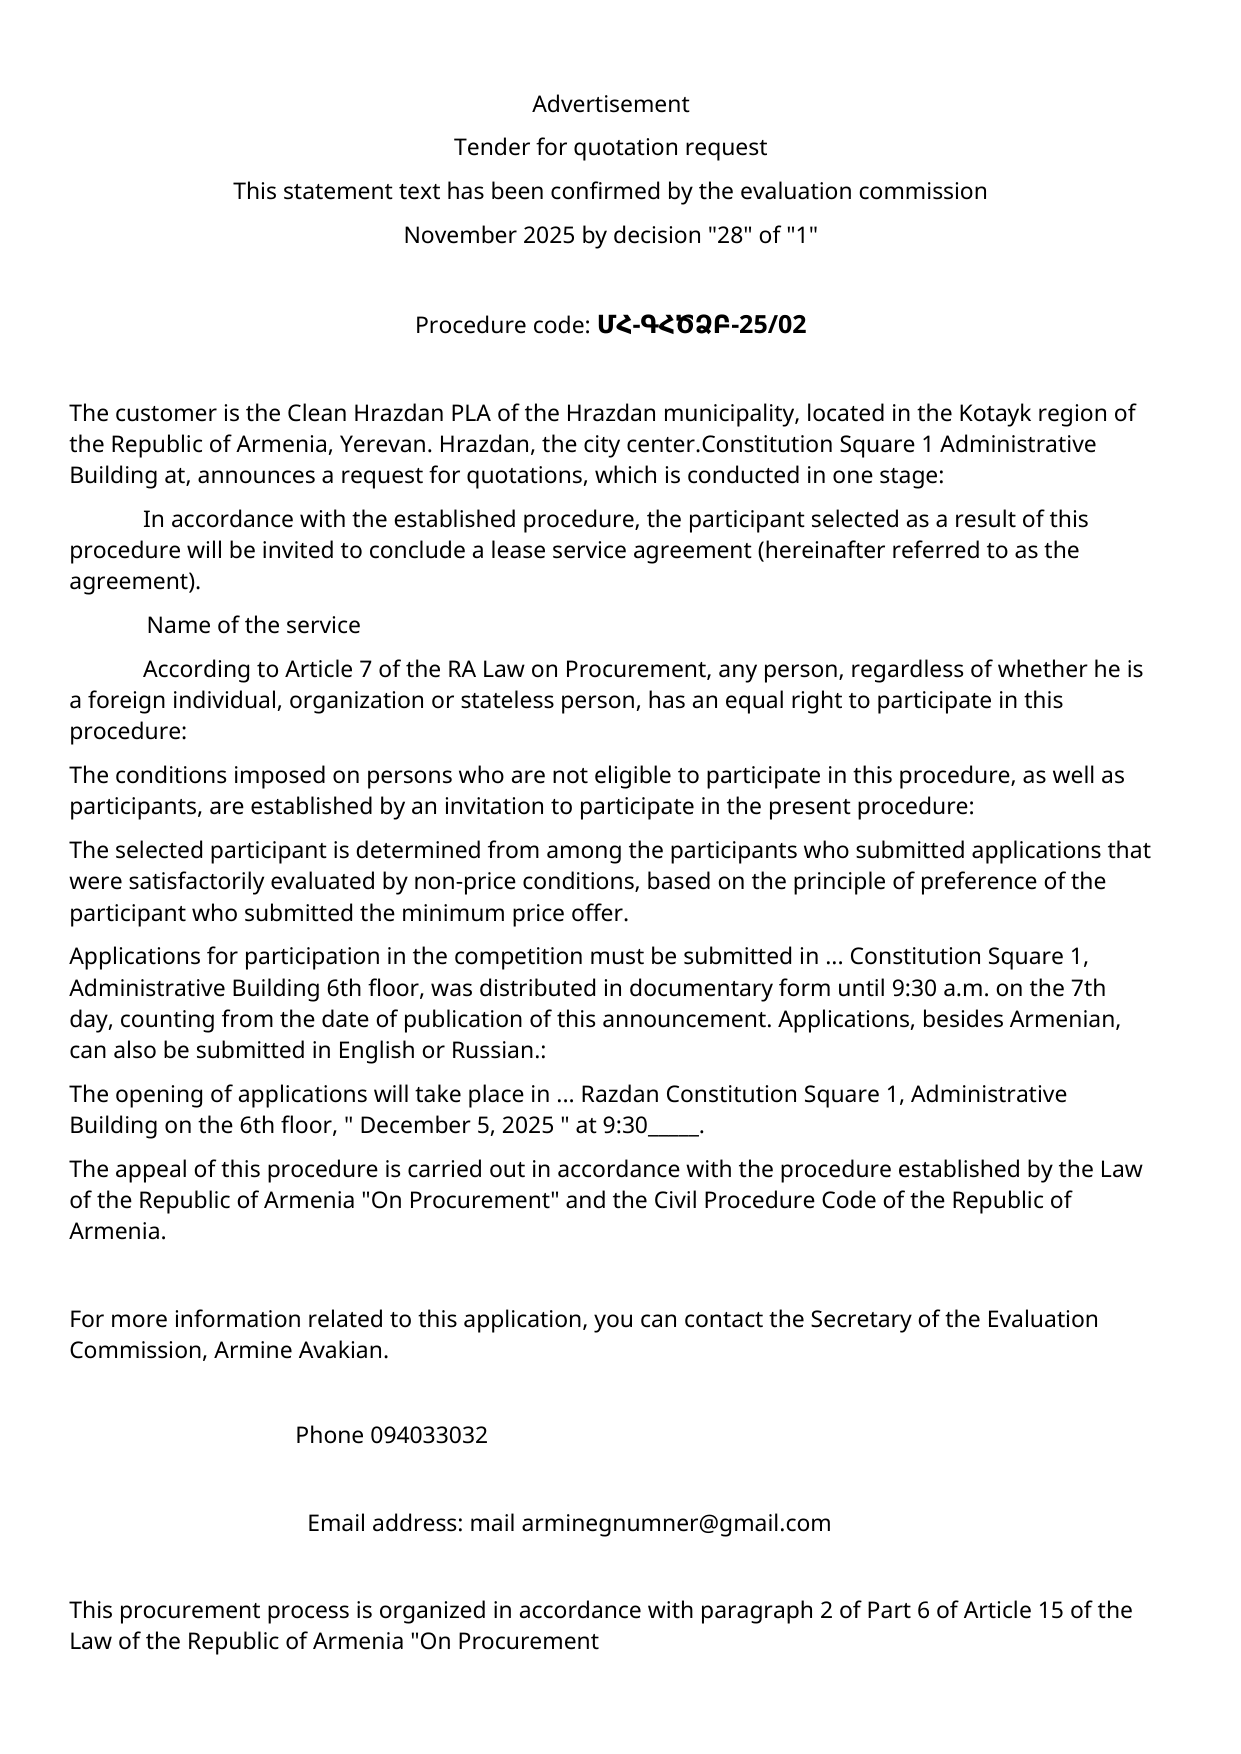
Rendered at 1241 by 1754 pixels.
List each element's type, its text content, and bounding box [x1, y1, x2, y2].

text Applications for participation in the competition must be submitted in ... Constitution Square 1, Administrative Building 6th floor, was distributed in documentary form until 9:30 a.m. on the 7th day, counting from the date of publication of this announcement. Applications, besides Armenian, can also be submitted in English or Russian.: [69, 940, 1152, 1065]
text In accordance with the established procedure, the participant selected as a result of this procedure will be invited to conclude a lease service agreement (hereinafter referred to as the agreement). [69, 503, 1152, 597]
text According to Article 7 of the RA Law on Procurement, any person, regardless of whether he is a foreign individual, organization or stateless person, has an equal right to participate in this procedure: [69, 653, 1152, 747]
text This procurement process is organized in accordance with paragraph 2 of Part 6 of Article 15 of the Law of the Republic of Armenia "On Procurement [69, 1594, 1152, 1657]
text November 2025 by decision "28" of "1" [69, 219, 1152, 250]
text The selected participant is determined from among the participants who submitted applications that were satisfactorily evaluated by non-price conditions, based on the principle of preference of the participant who submitted the minimum price offer. [69, 834, 1152, 928]
text The appeal of this procedure is carried out in accordance with the procedure established by the Law of the Republic of Armenia "On Procurement" and the Civil Procedure Code of the Republic of Armenia. [69, 1153, 1152, 1247]
text Phone 094033032 [69, 1419, 1152, 1450]
text For more information related to this application, you can contact the Secretary of the Evaluation Commission, Armine Avakian. [69, 1303, 1152, 1365]
text Email address: mail arminegnumner@gmail.com [69, 1507, 1152, 1538]
text Procedure code: ՄՀ-ԳՀԾՁԲ-25/02 [69, 306, 1152, 340]
text The customer is the Clean Hrazdan PLA of the Hrazdan municipality, located in the Kotayk region of the Republic of Armenia, Yerevan. Hrazdan, the city center.Constitution Square 1 Administrative Building at, announces a request for quotations, which is conducted in one stage: [69, 397, 1152, 490]
text The conditions imposed on persons who are not eligible to participate in this procedure, as well as participants, are established by an invitation to participate in the present procedure: [69, 759, 1152, 822]
text Tender for quotation request [69, 131, 1152, 162]
text The opening of applications will take place in ... Razdan Constitution Square 1, Administrative Building on the 6th floor, " December 5, 2025 " at 9:30_____. [69, 1078, 1152, 1140]
text This statement text has been confirmed by the evaluation commission [69, 175, 1152, 206]
text Name of the service [69, 609, 1152, 640]
text Advertisement [69, 87, 1152, 119]
